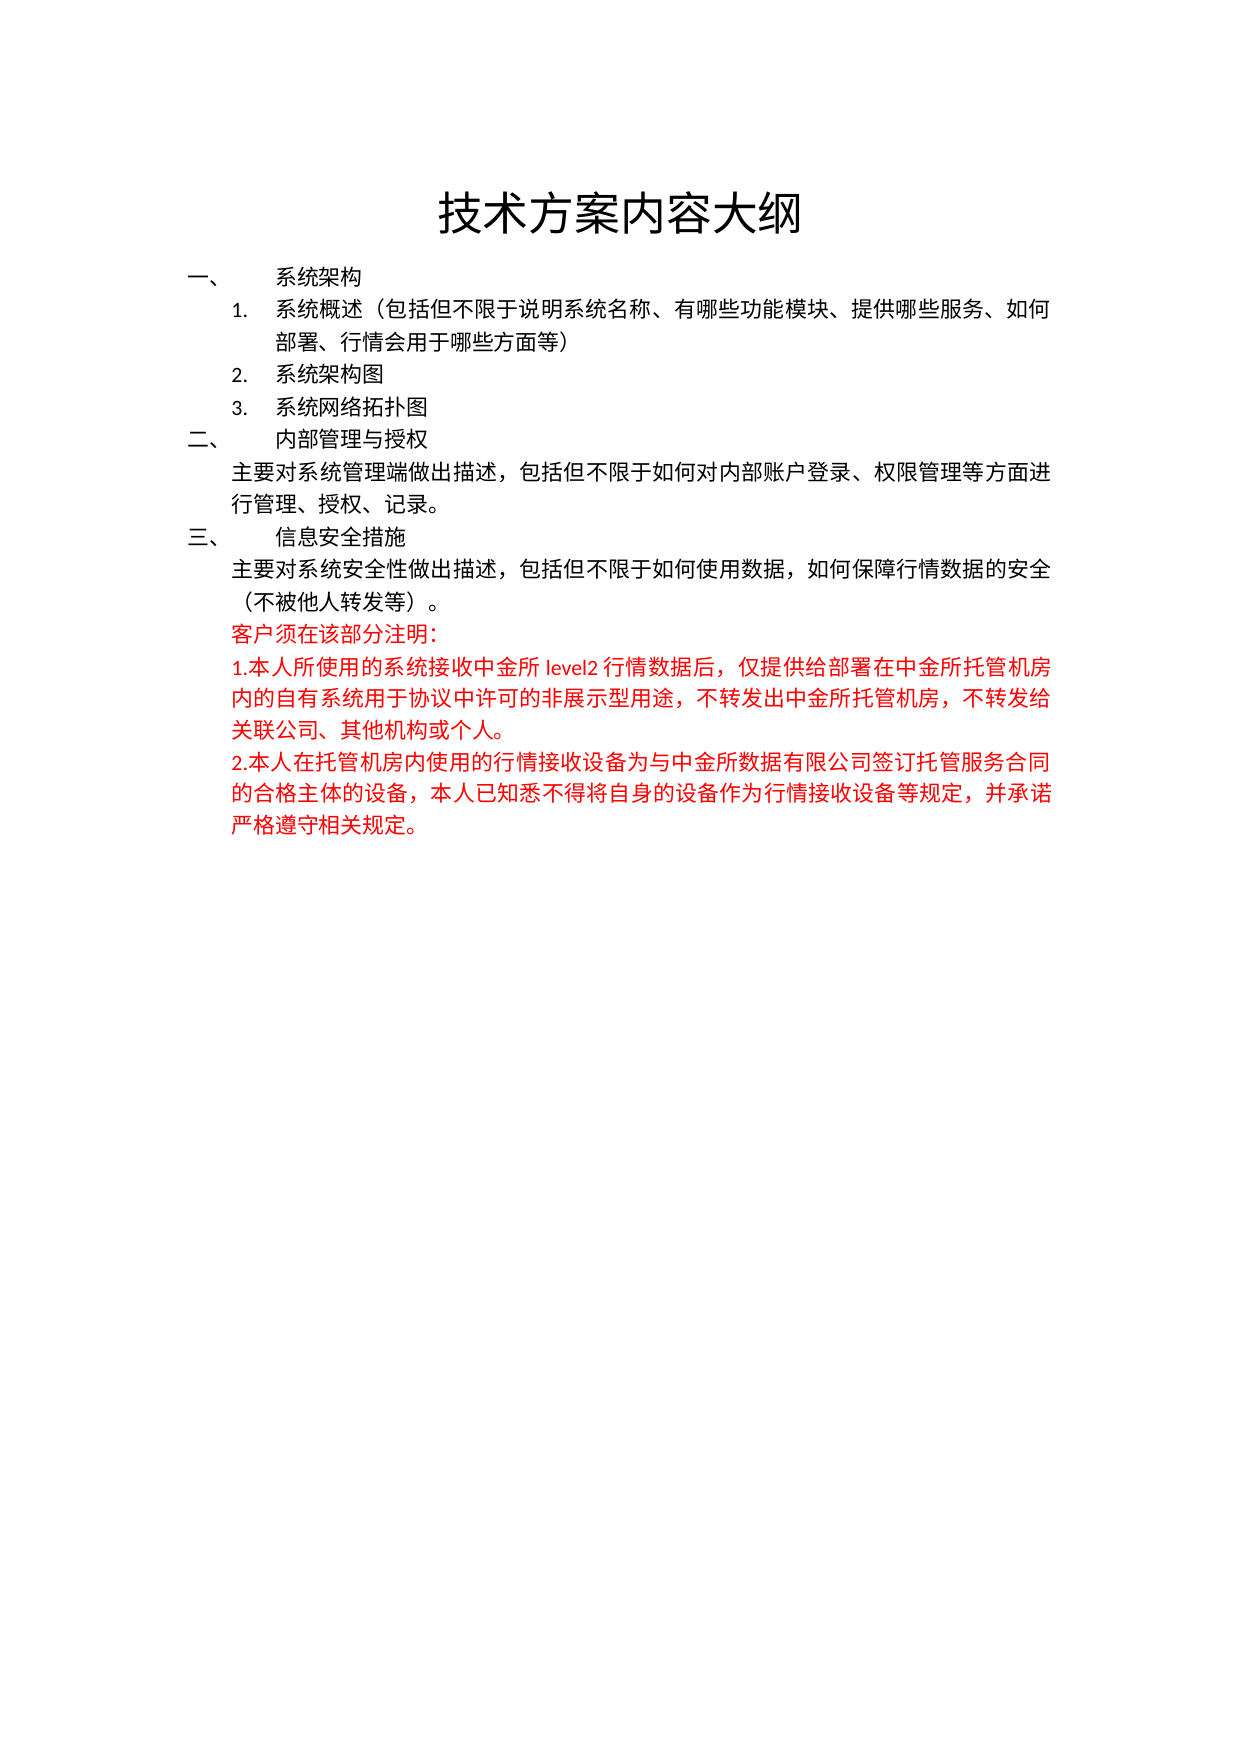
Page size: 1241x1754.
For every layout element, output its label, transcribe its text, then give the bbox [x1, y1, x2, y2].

list 系统网络拓扑图 [231, 389, 1053, 422]
list 系统架构 [187, 259, 1053, 292]
list 主要对系统安全性做出描述，包括但不限于如何使用数据，如何保障行情数据的安全（不被他人转发等）。 [231, 552, 1053, 617]
list 1.本人所使用的系统接收中金所level2行情数据后，仅提供给部署在中金所托管机房内的自有系统用于协议中许可的非展示型用途，不转发出中金所托管机房，不转发给关联公司、其他机构或个人。 [231, 649, 1053, 744]
list 信息安全措施 [187, 519, 1053, 552]
list 系统概述（包括但不限于说明系统名称、有哪些功能模块、提供哪些服务、如何部署、行情会用于哪些方面等） [231, 292, 1053, 357]
list 系统架构图 [231, 357, 1053, 389]
list 主要对系统管理端做出描述，包括但不限于如何对内部账户登录、权限管理等方面进行管理、授权、记录。 [231, 454, 1053, 519]
text 技术方案内容大纲 [187, 162, 1053, 259]
list 客户须在该部分注明： [231, 617, 1053, 649]
list 2.本人在托管机房内使用的行情接收设备为与中金所数据有限公司签订托管服务合同的合格主体的设备，本人已知悉不得将自身的设备作为行情接收设备等规定，并承诺严格遵守相关规定。 [231, 744, 1053, 839]
list 内部管理与授权 [187, 422, 1053, 454]
